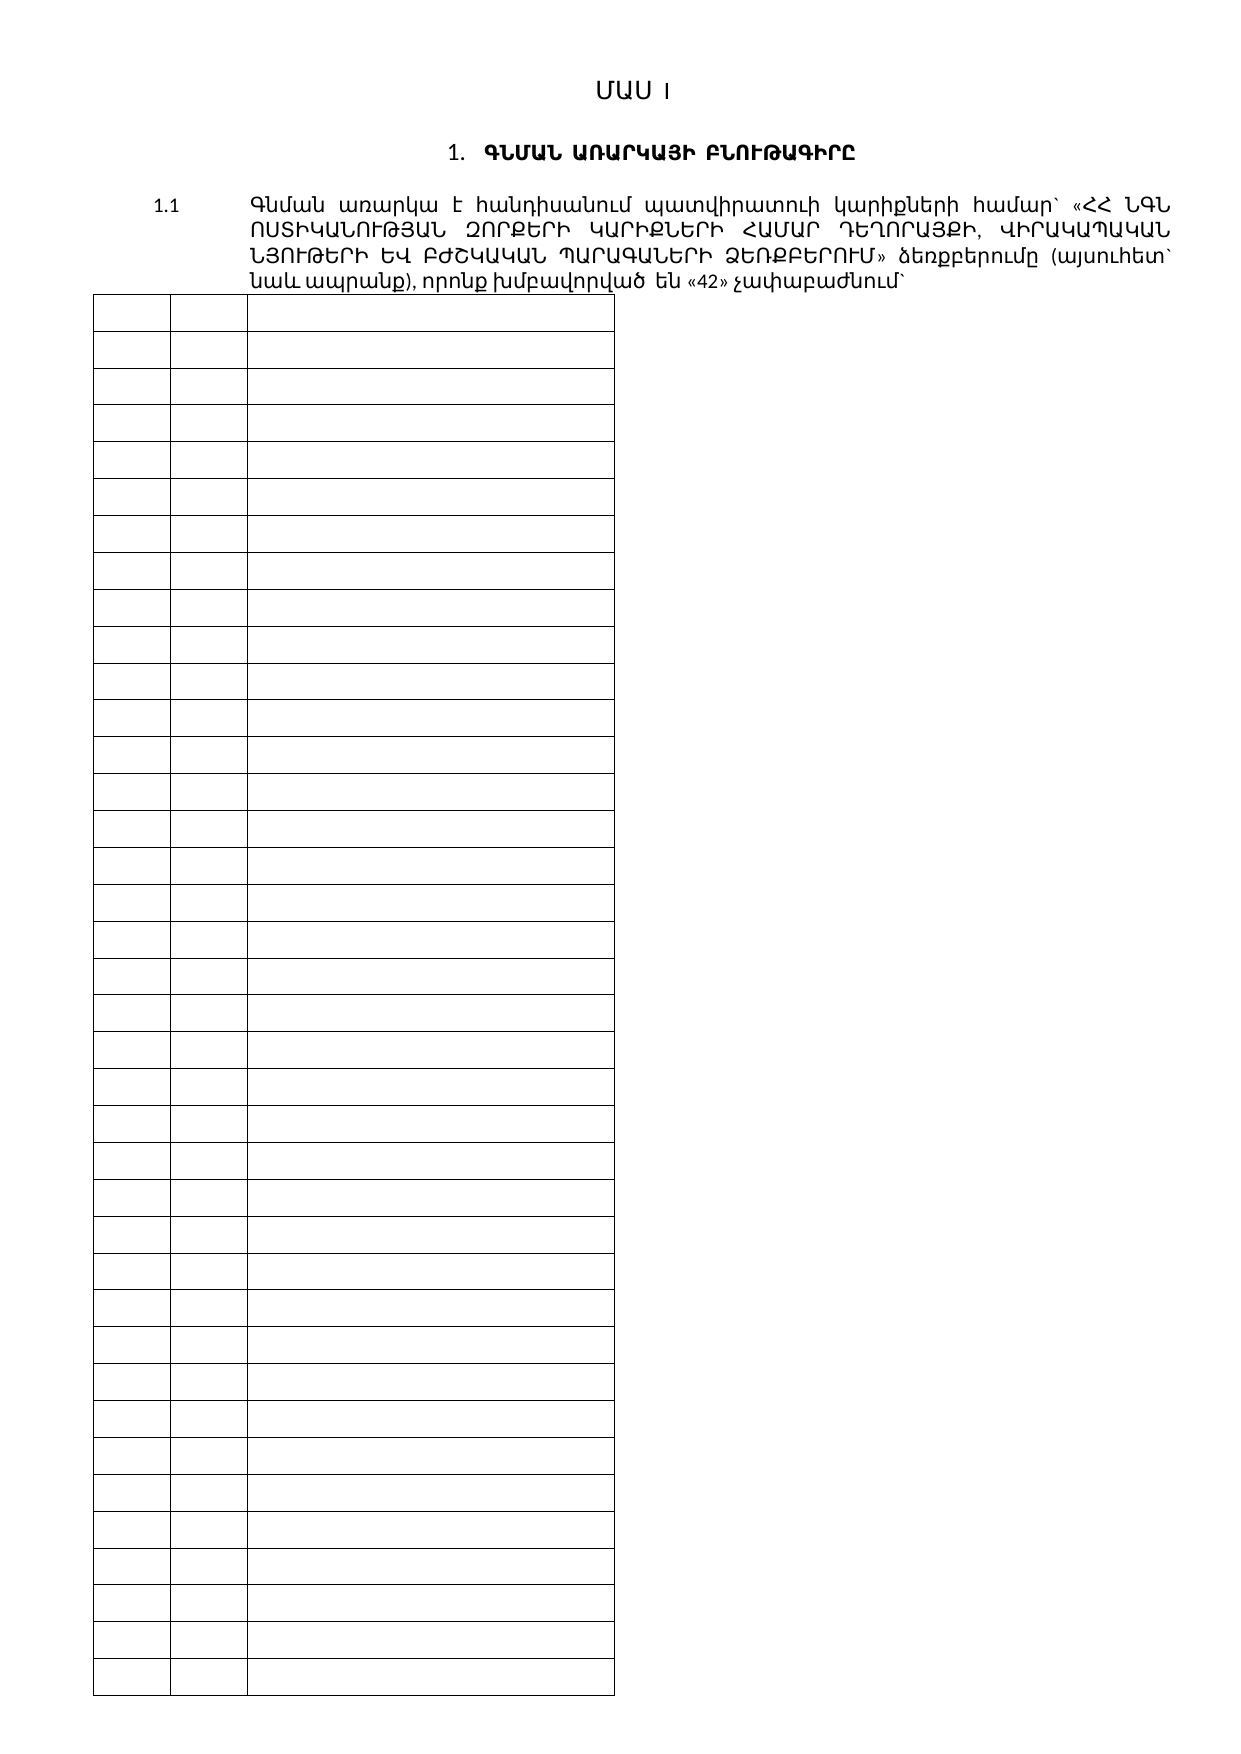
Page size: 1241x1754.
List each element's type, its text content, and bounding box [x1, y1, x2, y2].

list ԳՆՄԱՆ ԱՌԱՐԿԱՅԻ ԲՆՈՒԹԱԳԻՐԸ [131, 136, 1171, 167]
text ՄԱՍ I [94, 75, 1171, 106]
subtitle Գնման առարկա է հանդիսանում պատվիրատուի կարիքների համար` «ՀՀ ՆԳՆ ՈՍՏԻԿԱՆՈՒԹՅԱՆ ԶՈՐՔԵՐԻ ԿԱՐԻՔՆԵՐԻ ՀԱՄԱՐ ԴԵՂՈՐԱՅՔԻ, ՎԻՐԱԿԱՊԱԿԱՆ ՆՅՈՒԹԵՐԻ ԵՎ ԲԺՇԿԱԿԱՆ ՊԱՐԱԳԱՆԵՐԻ ՁԵՌՔԲԵՐՈՒՄ» ձեռքբերումը (այսուհետ` նաև ապրանք), որոնք խմբավորված են «42» չափաբաժնում` [153, 192, 1171, 294]
